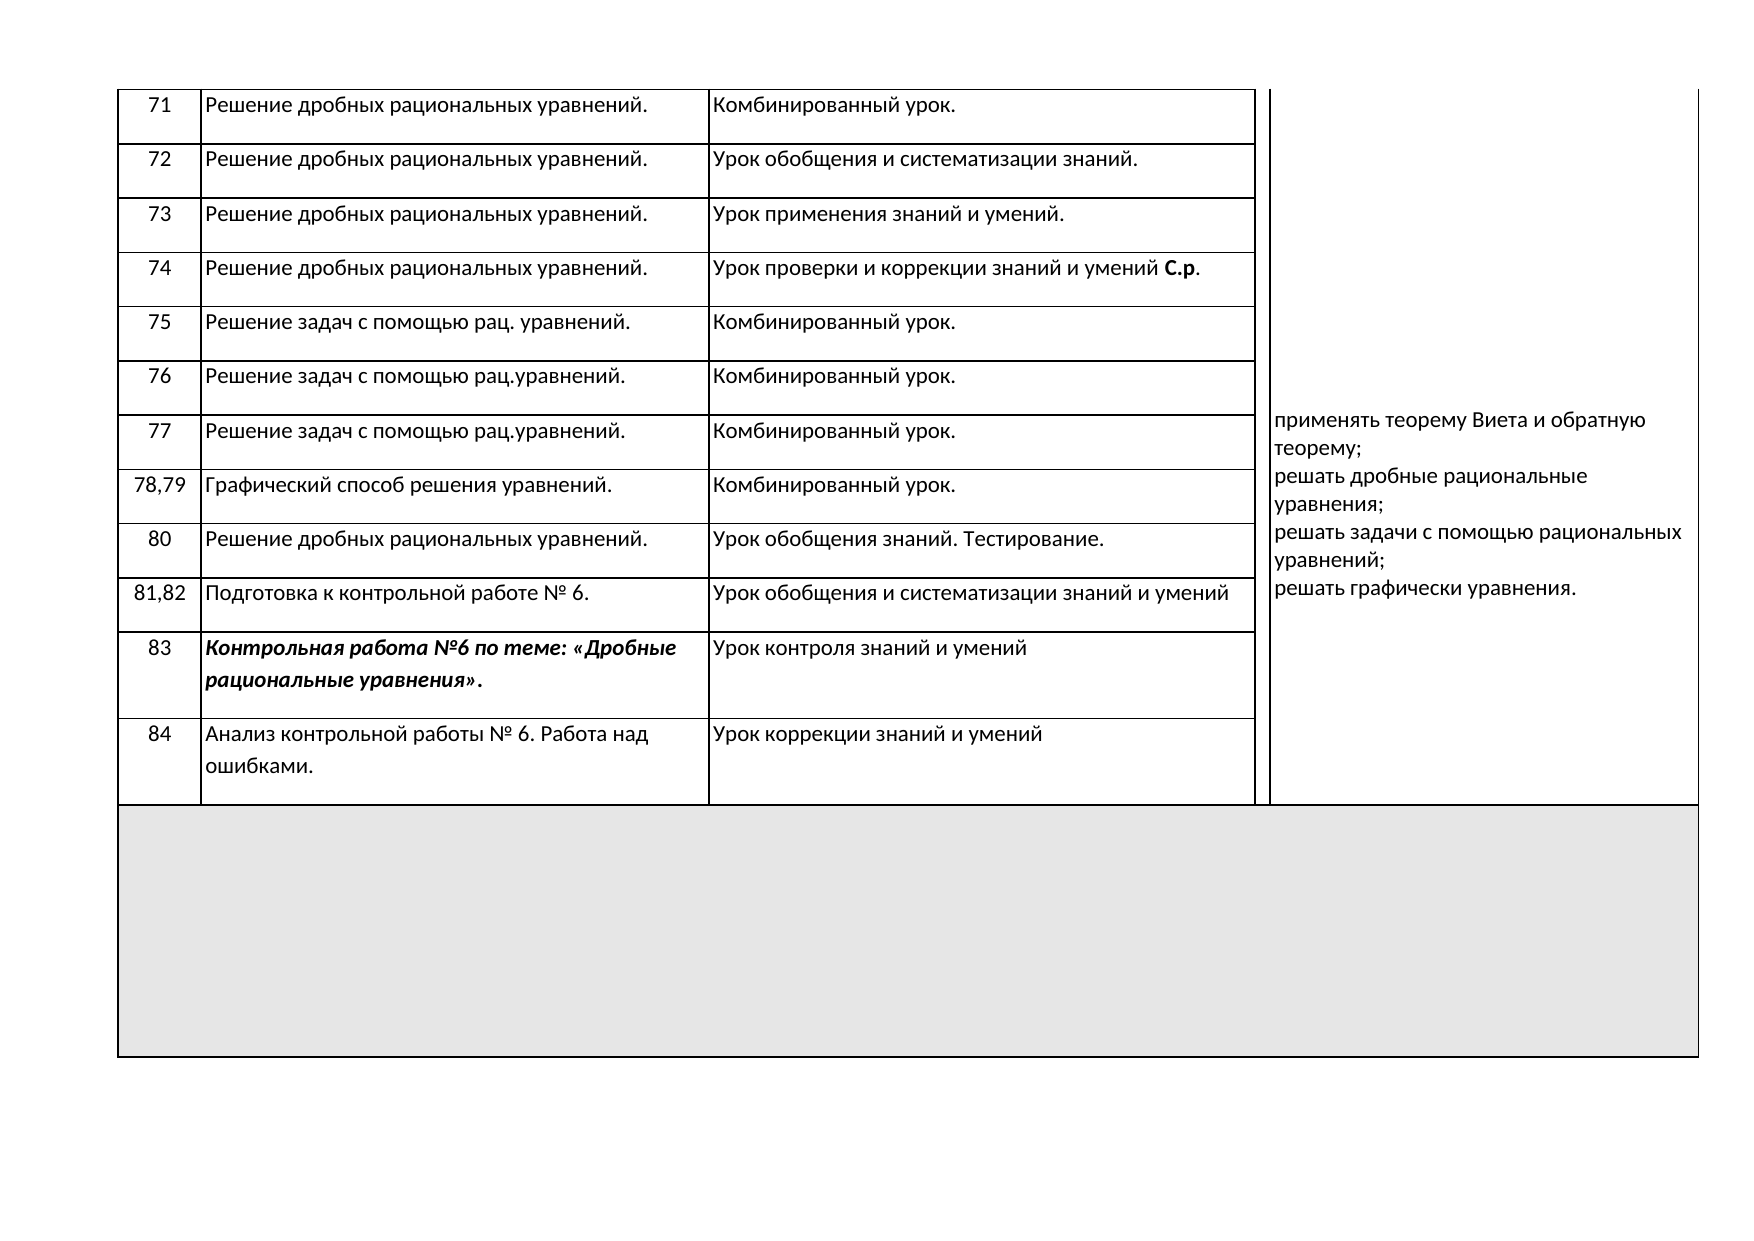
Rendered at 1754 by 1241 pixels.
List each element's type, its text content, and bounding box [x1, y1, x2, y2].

table_cell Урок применения знаний и умений. [710, 199, 1254, 251]
table_cell Решение дробных рациональных уравнений. [202, 199, 708, 251]
table_cell Комбинированный урок. [710, 362, 1254, 414]
table_cell Анализ контрольной работы № 6. Работа над ошибками. [202, 719, 708, 804]
table_cell [1271, 718, 1698, 804]
table_cell Урок обобщения знаний. Тестирование. [710, 524, 1254, 577]
table_cell Графический способ решения уравнений. [202, 470, 708, 523]
table_cell 77 [119, 416, 200, 468]
table_cell Комбинированный урок. [710, 416, 1254, 468]
table_cell Решение задач с помощью рац. уравнений. [202, 307, 708, 360]
table_cell Решение задач с помощью рац.уравнений. [202, 416, 708, 468]
table_cell 74 [119, 253, 200, 306]
table_cell 83 [119, 633, 200, 718]
table_cell Комбинированный урок. [710, 470, 1254, 523]
table_cell Урок обобщения и систематизации знаний. [710, 145, 1254, 197]
table_cell Решение задач с помощью рац.уравнений. [202, 362, 708, 414]
table_cell Решение дробных рациональных уравнений. [202, 524, 708, 577]
table_cell 75 [119, 307, 200, 360]
table_cell 73 [119, 199, 200, 251]
table_cell 84 [119, 719, 200, 804]
table_cell 81,82 [119, 579, 200, 631]
table_cell Урок коррекции знаний и умений [710, 719, 1254, 804]
table_cell Комбинированный урок. [710, 307, 1254, 360]
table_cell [119, 806, 1698, 1056]
table_cell 78,79 [119, 470, 200, 523]
table_cell Решение дробных рациональных уравнений. [202, 145, 708, 197]
table_cell 76 [119, 362, 200, 414]
table_cell Решение дробных рациональных уравнений. [202, 253, 708, 306]
table_cell 80 [119, 524, 200, 577]
table_cell 71 [119, 90, 200, 143]
table_cell Подготовка к контрольной работе № 6. [202, 579, 708, 631]
table_cell Урок контроля знаний и умений [710, 633, 1254, 718]
table_cell Комбинированный урок. [710, 90, 1254, 143]
table_cell 72 [119, 145, 200, 197]
table_cell Решение дробных рациональных уравнений. [202, 90, 708, 143]
table_cell Контрольная работа №6 по теме: «Дробные рациональные уравнения». [202, 633, 708, 718]
table_cell Урок проверки и коррекции знаний и умений С.р. [710, 253, 1254, 306]
table_cell Урок обобщения и систематизации знаний и умений [710, 579, 1254, 631]
